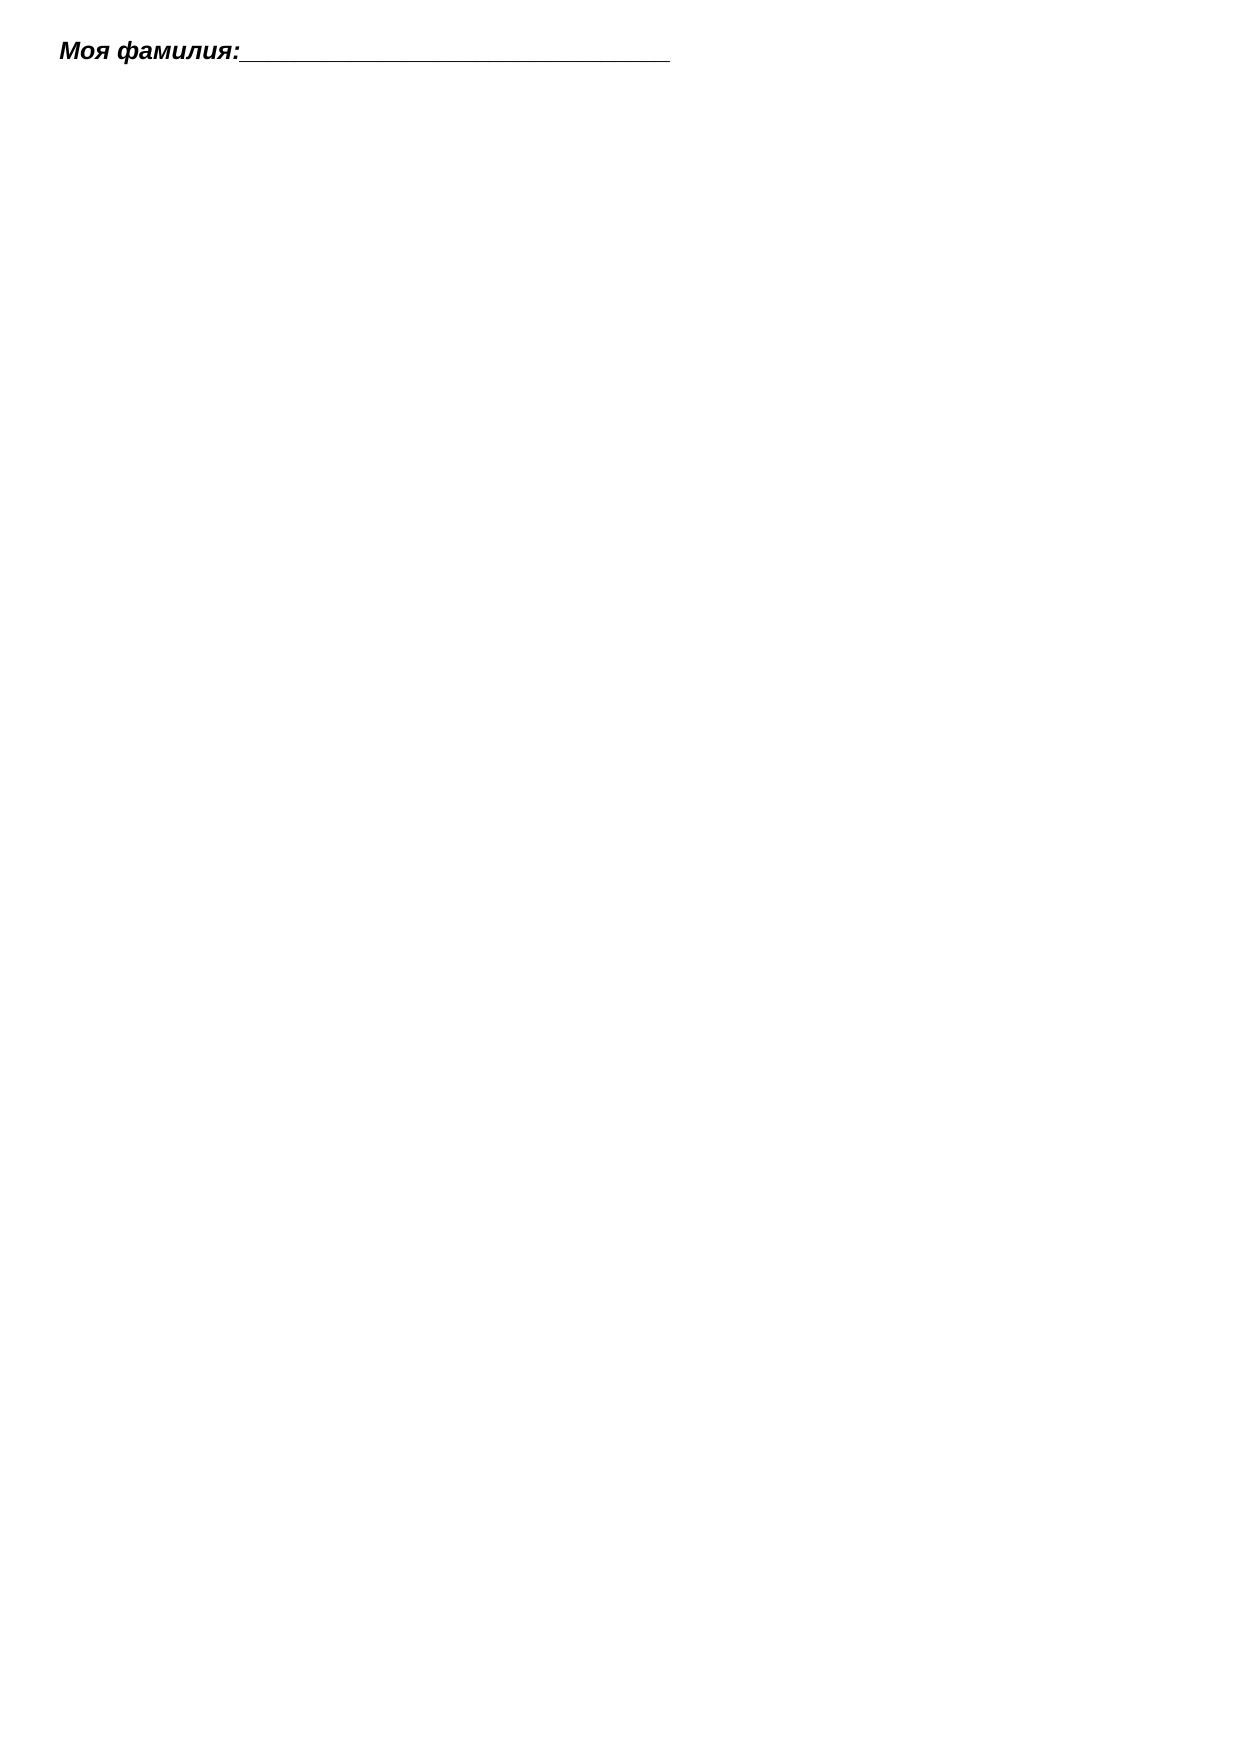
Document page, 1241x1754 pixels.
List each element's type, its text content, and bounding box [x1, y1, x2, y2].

text Моя фамилия:_______________________________ [59, 29, 1181, 65]
